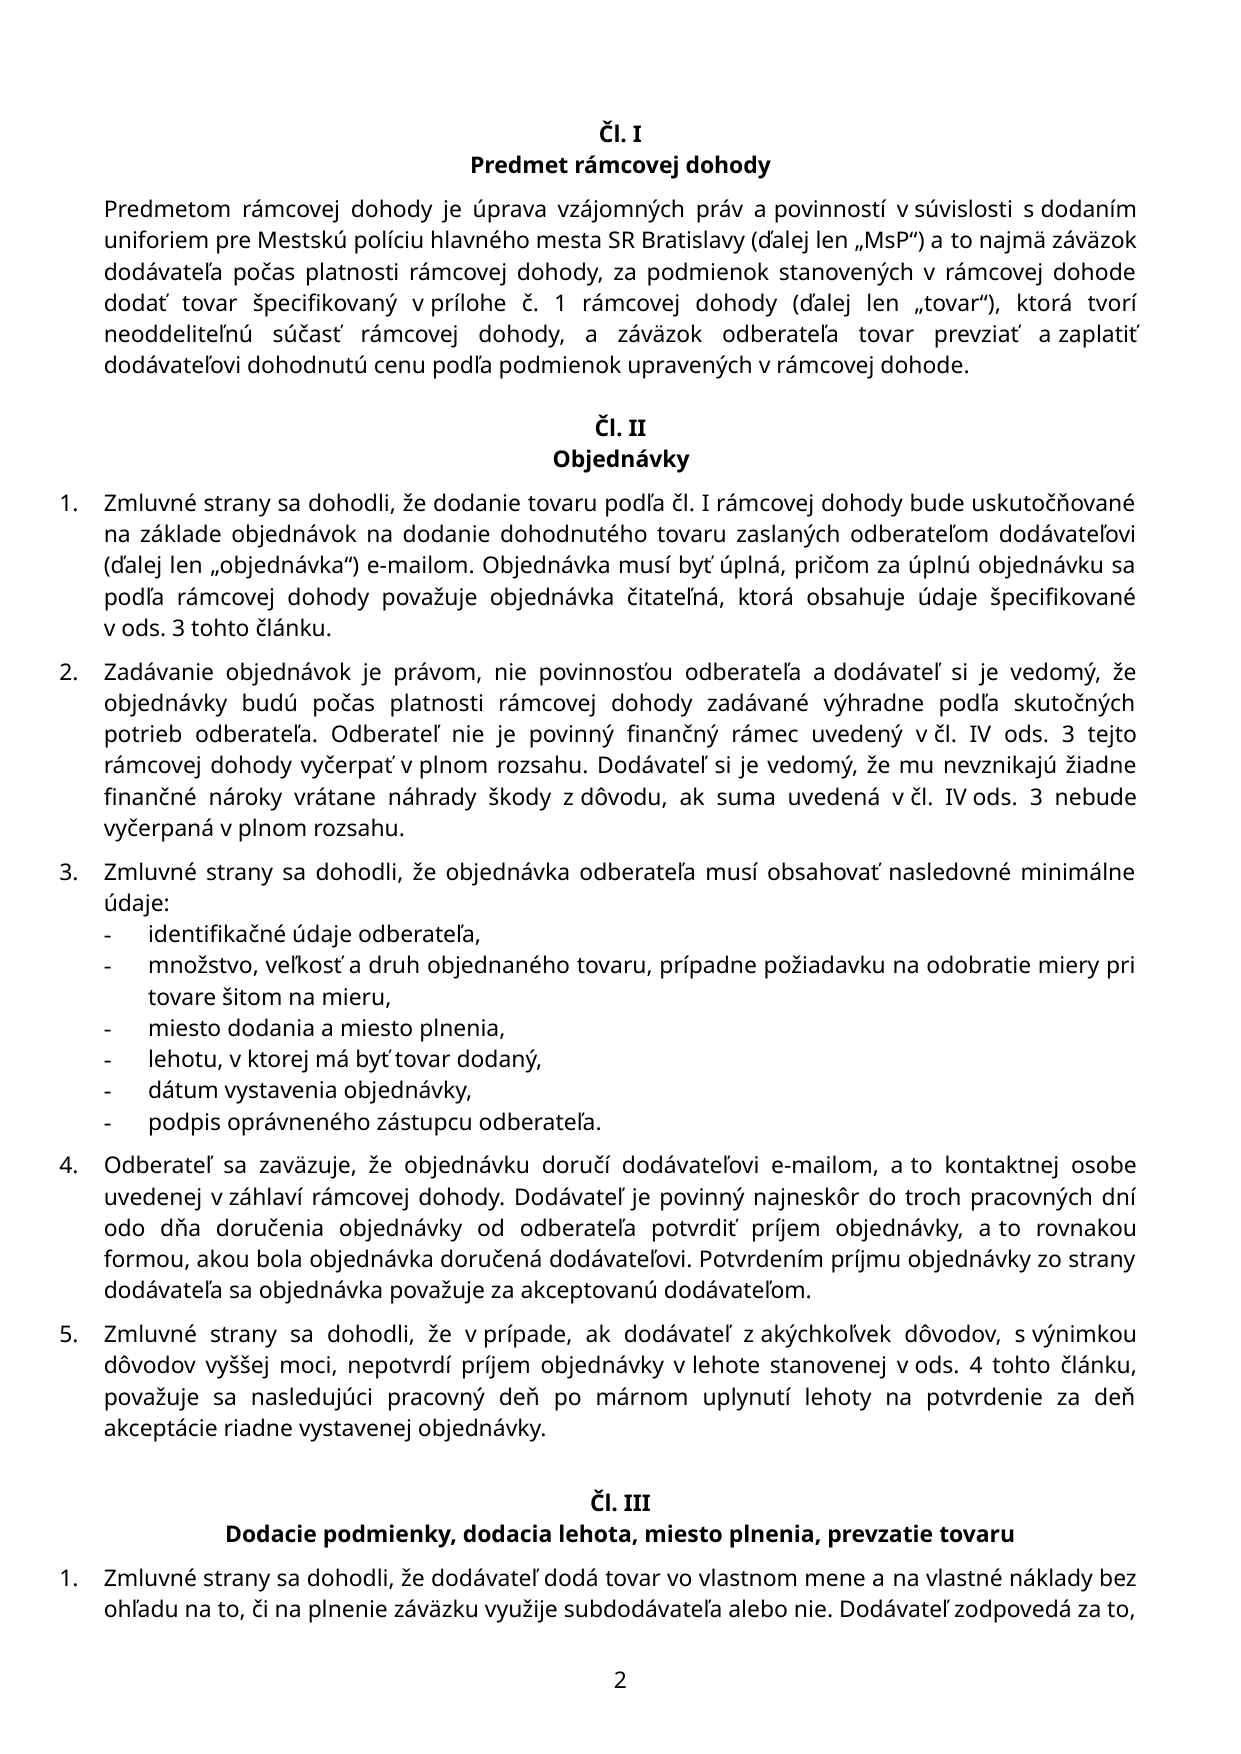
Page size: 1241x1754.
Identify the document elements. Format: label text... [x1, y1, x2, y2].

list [59, 1562, 1137, 1624]
list Zmluvné strany sa dohodli, že objednávka odberateľa musí obsahovať nasledovné minimálne údaje: [59, 856, 1137, 918]
list Zmluvné strany sa dohodli, že v prípade, ak dodávateľ z akýchkoľvek dôvodov, s výnimkou dôvodov vyššej moci, nepotvrdí príjem objednávky v lehote stanovenej v ods. 4 tohto článku, považuje sa nasledujúci pracovný deň po márnom uplynutí lehoty na potvrdenie za deň akceptácie riadne vystavenej objednávky. [59, 1318, 1137, 1443]
text Čl. III [103, 1487, 1137, 1518]
list množstvo, veľkosť a druh objednaného tovaru, prípadne požiadavku na odobratie miery pri tovare šitom na mieru, [103, 949, 1137, 1012]
list Zadávanie objednávok je právom, nie povinnosťou odberateľa a dodávateľ si je vedomý, že objednávky budú počas platnosti rámcovej dohody zadávané výhradne podľa skutočných potrieb odberateľa. Odberateľ nie je povinný finančný rámec uvedený v čl. IV ods. 3 tejto rámcovej dohody vyčerpať v plnom rozsahu. Dodávateľ si je vedomý, že mu nevznikajú žiadne finančné nároky vrátane náhrady škody z dôvodu, ak suma uvedená v čl. IV ods. 3 nebude vyčerpaná v plnom rozsahu. [59, 656, 1137, 843]
text Čl. II [103, 412, 1137, 443]
list miesto dodania a miesto plnenia, [103, 1012, 1137, 1043]
text Predmet rámcovej dohody [103, 149, 1137, 181]
list lehotu, v ktorej má byť tovar dodaný, [103, 1043, 1137, 1074]
text Objednávky [105, 443, 1137, 474]
text Predmetom rámcovej dohody je úprava vzájomných práv a povinností v súvislosti s dodaním uniforiem pre Mestskú políciu hlavného mesta SR Bratislavy (ďalej len „MsP“) a to najmä záväzok dodávateľa počas platnosti rámcovej dohody, za podmienok stanovených v rámcovej dohode dodať tovar špecifikovaný v prílohe č. 1 rámcovej dohody (ďalej len „tovar“), ktorá tvorí neoddeliteľnú súčasť rámcovej dohody, a záväzok odberateľa tovar prevziať a zaplatiť dodávateľovi dohodnutú cenu podľa podmienok upravených v rámcovej dohode. [103, 193, 1137, 381]
list dátum vystavenia objednávky, [103, 1074, 1137, 1106]
list Odberateľ sa zaväzuje, že objednávku doručí dodávateľovi e-mailom, a to kontaktnej osobe uvedenej v záhlaví rámcovej dohody. Dodávateľ je povinný najneskôr do troch pracovných dní odo dňa doručenia objednávky od odberateľa potvrdiť príjem objednávky, a to rovnakou formou, akou bola objednávka doručená dodávateľovi. Potvrdením príjmu objednávky zo strany dodávateľa sa objednávka považuje za akceptovanú dodávateľom. [59, 1149, 1137, 1306]
text Čl. I [103, 118, 1137, 149]
list Zmluvné strany sa dohodli, že dodanie tovaru podľa čl. I rámcovej dohody bude uskutočňované na základe objednávok na dodanie dohodnutého tovaru zaslaných odberateľom dodávateľovi (ďalej len „objednávka“) e-mailom. Objednávka musí byť úplná, pričom za úplnú objednávku sa podľa rámcovej dohody považuje objednávka čitateľná, ktorá obsahuje údaje špecifikované v ods. 3 tohto článku. [59, 487, 1137, 643]
list podpis oprávneného zástupcu odberateľa. [103, 1106, 1137, 1137]
text Dodacie podmienky, dodacia lehota, miesto plnenia, prevzatie tovaru [103, 1518, 1137, 1549]
list identifikačné údaje odberateľa, [103, 918, 1137, 949]
